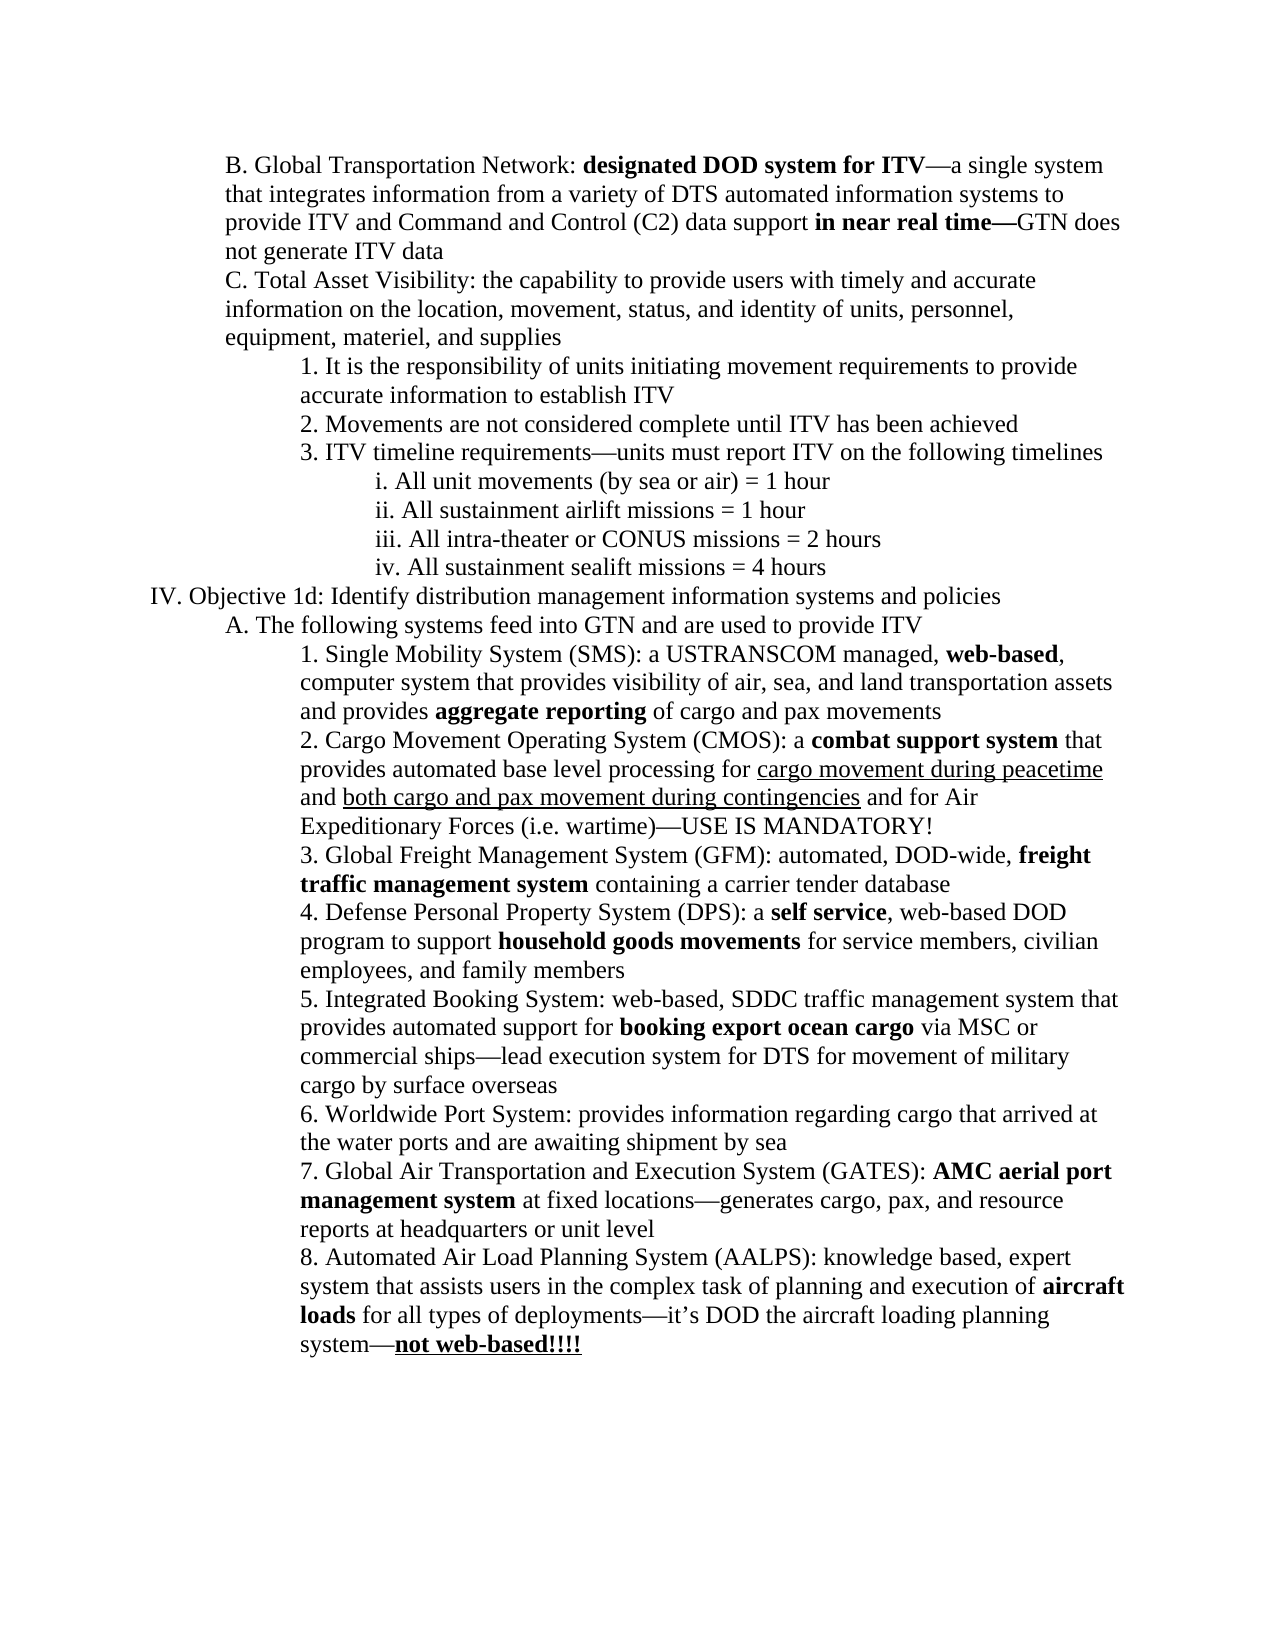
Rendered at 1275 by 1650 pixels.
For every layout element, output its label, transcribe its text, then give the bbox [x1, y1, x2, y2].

text iv. All sustainment sealift missions = 4 hours [300, 552, 1125, 581]
text 7. Global Air Transportation and Execution System (GATES): AMC aerial port management system at fixed locations—generates cargo, pax, and resource reports at headquarters or unit level [300, 1156, 1125, 1242]
text ii. All sustainment airlift missions = 1 hour [300, 495, 1125, 524]
text C. Total Asset Visibility: the capability to provide users with timely and accurate information on the location, movement, status, and identity of units, personnel, equipment, materiel, and supplies [225, 265, 1125, 351]
text 4. Defense Personal Property System (DPS): a self service, web-based DOD program to support household goods movements for service members, civilian employees, and family members [300, 897, 1125, 984]
text 3. ITV timeline requirements—units must report ITV on the following timelines [300, 437, 1125, 466]
text 1. It is the responsibility of units initiating movement requirements to provide accurate information to establish ITV [300, 351, 1125, 409]
text IV. Objective 1d: Identify distribution management information systems and policies [150, 581, 1125, 610]
text 3. Global Freight Management System (GFM): automated, DOD-wide, freight traffic management system containing a carrier tender database [300, 840, 1125, 897]
text 6. Worldwide Port System: provides information regarding cargo that arrived at the water ports and are awaiting shipment by sea [300, 1099, 1125, 1156]
text B. Global Transportation Network: designated DOD system for ITV—a single system that integrates information from a variety of DTS automated information systems to provide ITV and Command and Control (C2) data support in near real time—GTN does not generate ITV data [225, 150, 1125, 265]
text 1. Single Mobility System (SMS): a USTRANSCOM managed, web-based, computer system that provides visibility of air, sea, and land transportation assets and provides aggregate reporting of cargo and pax movements [300, 639, 1125, 725]
text 8. Automated Air Load Planning System (AALPS): knowledge based, expert system that assists users in the complex task of planning and execution of aircraft loads for all types of deployments—it’s DOD the aircraft loading planning system—not web-based!!!! [300, 1242, 1125, 1357]
text 5. Integrated Booking System: web-based, SDDC traffic management system that provides automated support for booking export ocean cargo via MSC or commercial ships—lead execution system for DTS for movement of military cargo by surface overseas [300, 984, 1125, 1099]
text iii. All intra-theater or CONUS missions = 2 hours [300, 524, 1125, 552]
text 2. Movements are not considered complete until ITV has been achieved [300, 409, 1125, 437]
text i. All unit movements (by sea or air) = 1 hour [300, 466, 1125, 495]
text A. The following systems feed into GTN and are used to provide ITV [150, 610, 1125, 639]
text 2. Cargo Movement Operating System (CMOS): a combat support system that provides automated base level processing for cargo movement during peacetime and both cargo and pax movement during contingencies and for Air Expeditionary Forces (i.e. wartime)—USE IS MANDATORY! [300, 725, 1125, 840]
